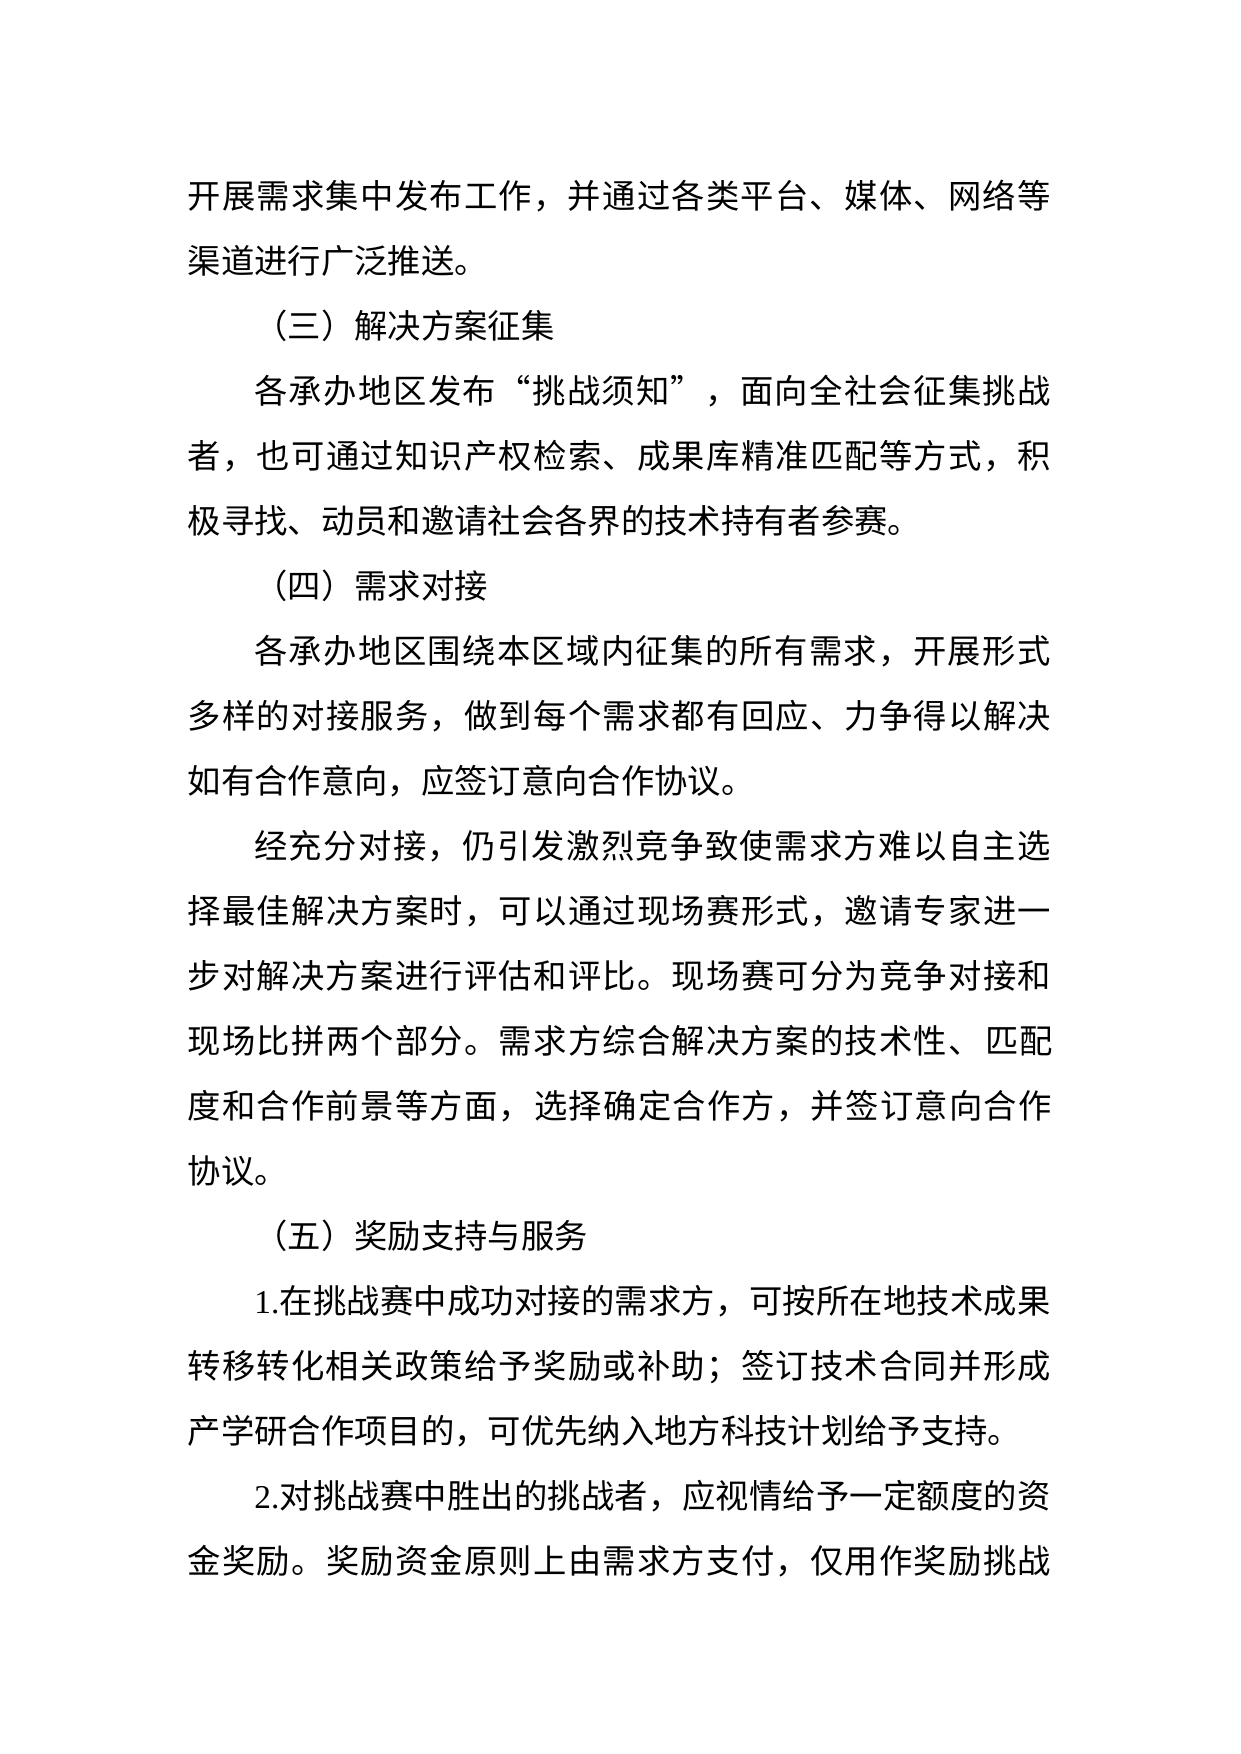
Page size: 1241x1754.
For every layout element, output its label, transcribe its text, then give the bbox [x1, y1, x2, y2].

text 经充分对接，仍引发激烈竞争致使需求方难以自主选择最佳解决方案时，可以通过现场赛形式，邀请专家进一步对解决方案进行评估和评比。现场赛可分为竞争对接和现场比拼两个部分。需求方综合解决方案的技术性、匹配度和合作前景等方面，选择确定合作方，并签订意向合作协议。 [187, 812, 1053, 1202]
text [187, 1462, 1053, 1592]
text 各承办地区发布“挑战须知”，面向全社会征集挑战者，也可通过知识产权检索、成果库精准匹配等方式，积极寻找、动员和邀请社会各界的技术持有者参赛。 [187, 357, 1053, 552]
text 1.在挑战赛中成功对接的需求方，可按所在地技术成果转移转化相关政策给予奖励或补助；签订技术合同并形成产学研合作项目的，可优先纳入地方科技计划给予支持。 [187, 1267, 1053, 1462]
text 各承办地区围绕本区域内征集的所有需求，开展形式多样的对接服务，做到每个需求都有回应、力争得以解决。如有合作意向，应签订意向合作协议。 [187, 617, 1053, 812]
text （三）解决方案征集 [187, 292, 1053, 357]
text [187, 162, 1053, 292]
text （五）奖励支持与服务 [187, 1202, 1053, 1267]
text （四）需求对接 [187, 552, 1053, 617]
